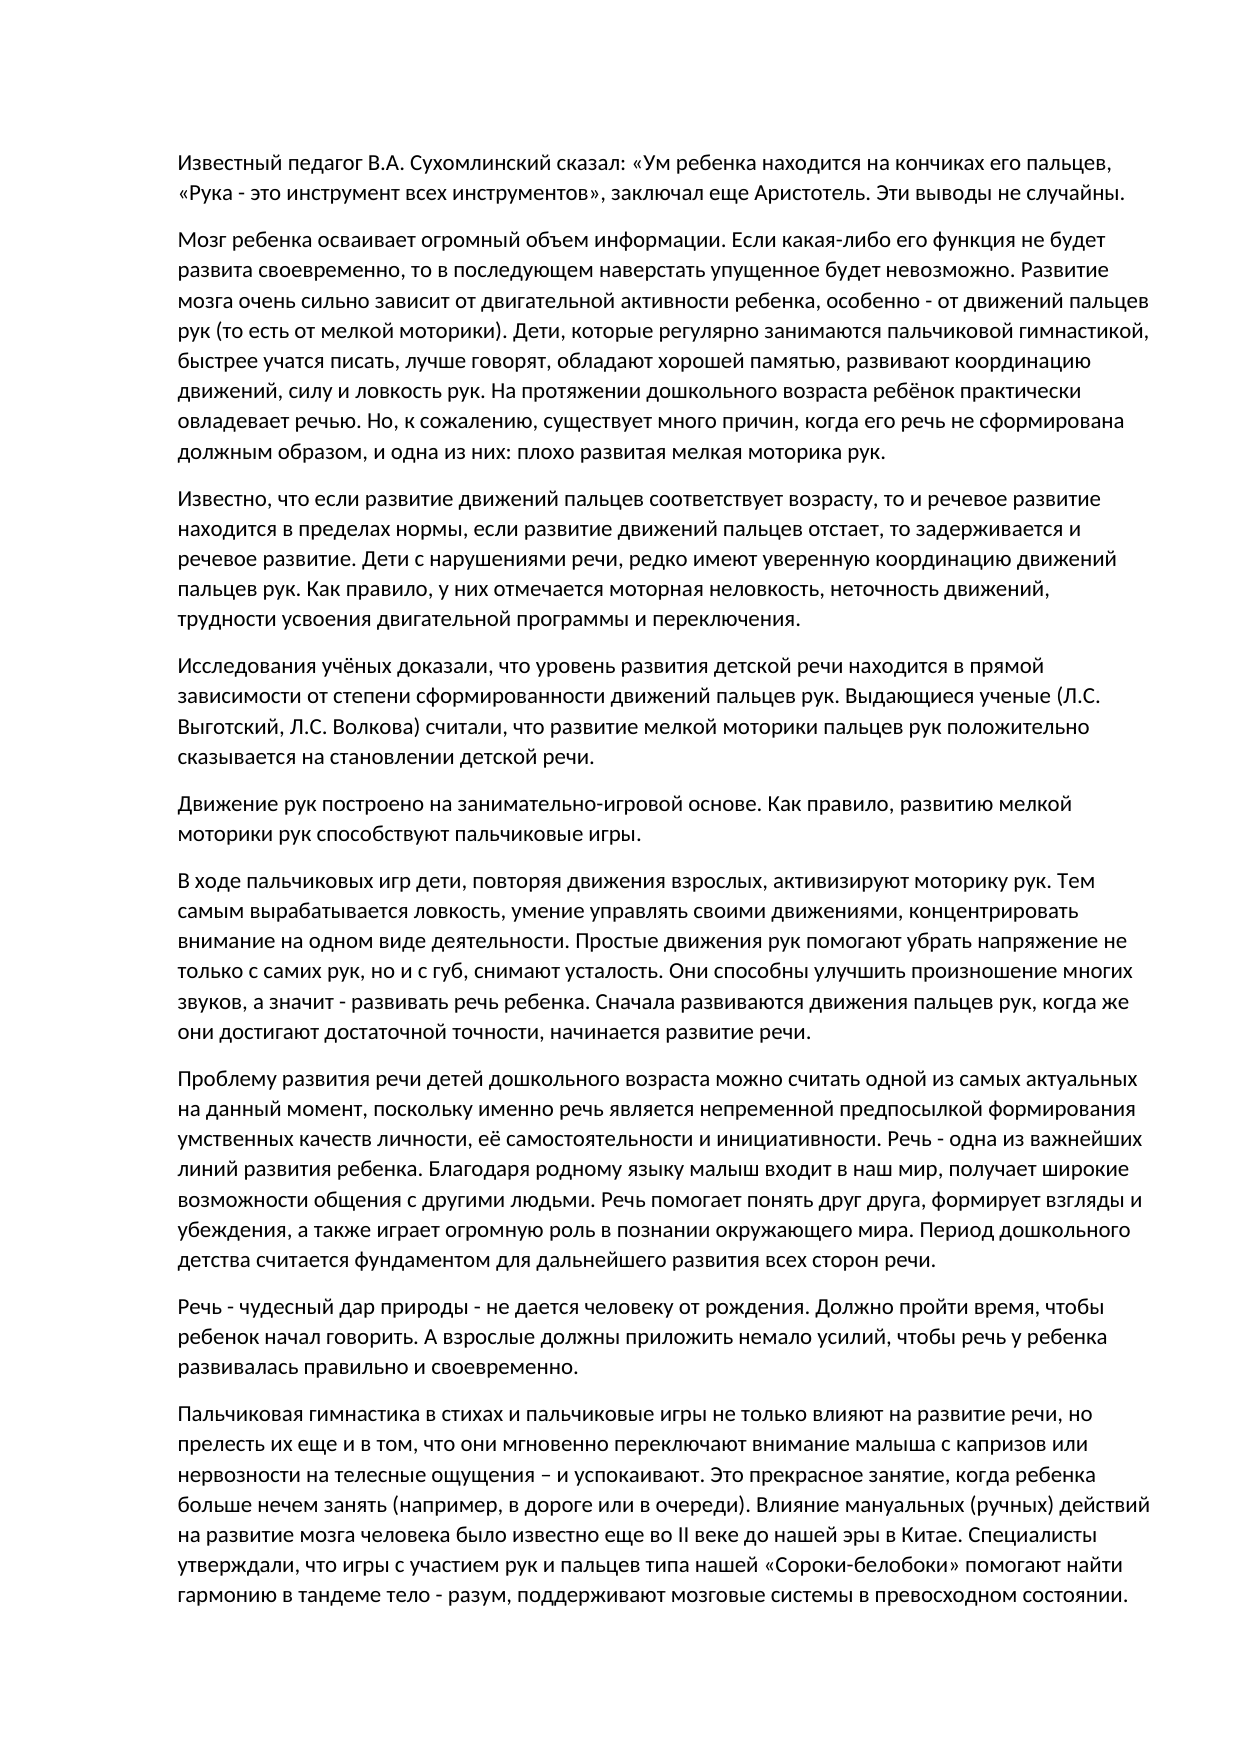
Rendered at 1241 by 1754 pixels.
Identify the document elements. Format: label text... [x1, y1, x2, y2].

text Движение рук построено на занимательно-игровой основе. Как правило, развитию мелкой моторики рук способствуют пальчиковые игры. [177, 789, 1152, 847]
text Речь - чудесный дар природы - не дается человеку от рождения. Должно пройти время, чтобы ребенок начал говорить. А взрослые должны приложить немало усилий, чтобы речь у ребенка развивалась правильно и своевременно. [177, 1292, 1152, 1381]
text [177, 1399, 1152, 1609]
text Известный педагог В.А. Сухомлинский сказал: «Ум ребенка находится на кончиках его пальцев, «Рука - это инструмент всех инструментов», заключал еще Аристотель. Эти выводы не случайны. [177, 118, 1152, 207]
text Исследования учёных доказали, что уровень развития детской речи находится в прямой зависимости от степени сформированности движений пальцев рук. Выдающиеся ученые (Л.С. Выготский, Л.С. Волкова) считали, что развитие мелкой моторики пальцев рук положительно сказывается на становлении детской речи. [177, 651, 1152, 770]
text Проблему развития речи детей дошкольного возраста можно считать одной из самых актуальных на данный момент, поскольку именно речь является непременной предпосылкой формирования умственных качеств личности, её самостоятельности и инициативности. Речь - одна из важнейших линий развития ребенка. Благодаря родному языку малыш входит в наш мир, получает широкие возможности общения с другими людьми. Речь помогает понять друг друга, формирует взгляды и убеждения, а также играет огромную роль в познании окружающего мира. Период дошкольного детства считается фундаментом для дальнейшего развития всех сторон речи. [177, 1064, 1152, 1273]
text Известно, что если развитие движений пальцев соответствует возрасту, то и речевое развитие находится в пределах нормы, если развитие движений пальцев отстает, то задерживается и речевое развитие. Дети с нарушениями речи, редко имеют уверенную координацию движений пальцев рук. Как правило, у них отмечается моторная неловкость, неточность движений, трудности усвоения двигательной программы и переключения. [177, 484, 1152, 633]
text В ходе пальчиковых игр дети, повторяя движения взрослых, активизируют моторику рук. Тем самым вырабатывается ловкость, умение управлять своими движениями, концентрировать внимание на одном виде деятельности. Простые движения рук помогают убрать напряжение не только с самих рук, но и с губ, снимают усталость. Они способны улучшить произношение многих звуков, а значит - развивать речь ребенка. Сначала развиваются движения пальцев рук, когда же они достигают достаточной точности, начинается развитие речи. [177, 866, 1152, 1045]
text Мозг ребенка осваивает огромный объем информации. Если какая-либо его функция не будет развита своевременно, то в последующем наверстать упущенное будет невозможно. Развитие мозга очень сильно зависит от двигательной активности ребенка, особенно - от движений пальцев рук (то есть от мелкой моторики). Дети, которые регулярно занимаются пальчиковой гимнастикой, быстрее учатся писать, лучше говорят, обладают хорошей памятью, развивают координацию движений, силу и ловкость рук. На протяжении дошкольного возраста ребёнок практически овладевает речью. Но, к сожалению, существует много причин, когда его речь не сформирована должным образом, и одна из них: плохо развитая мелкая моторика рук. [177, 225, 1152, 465]
